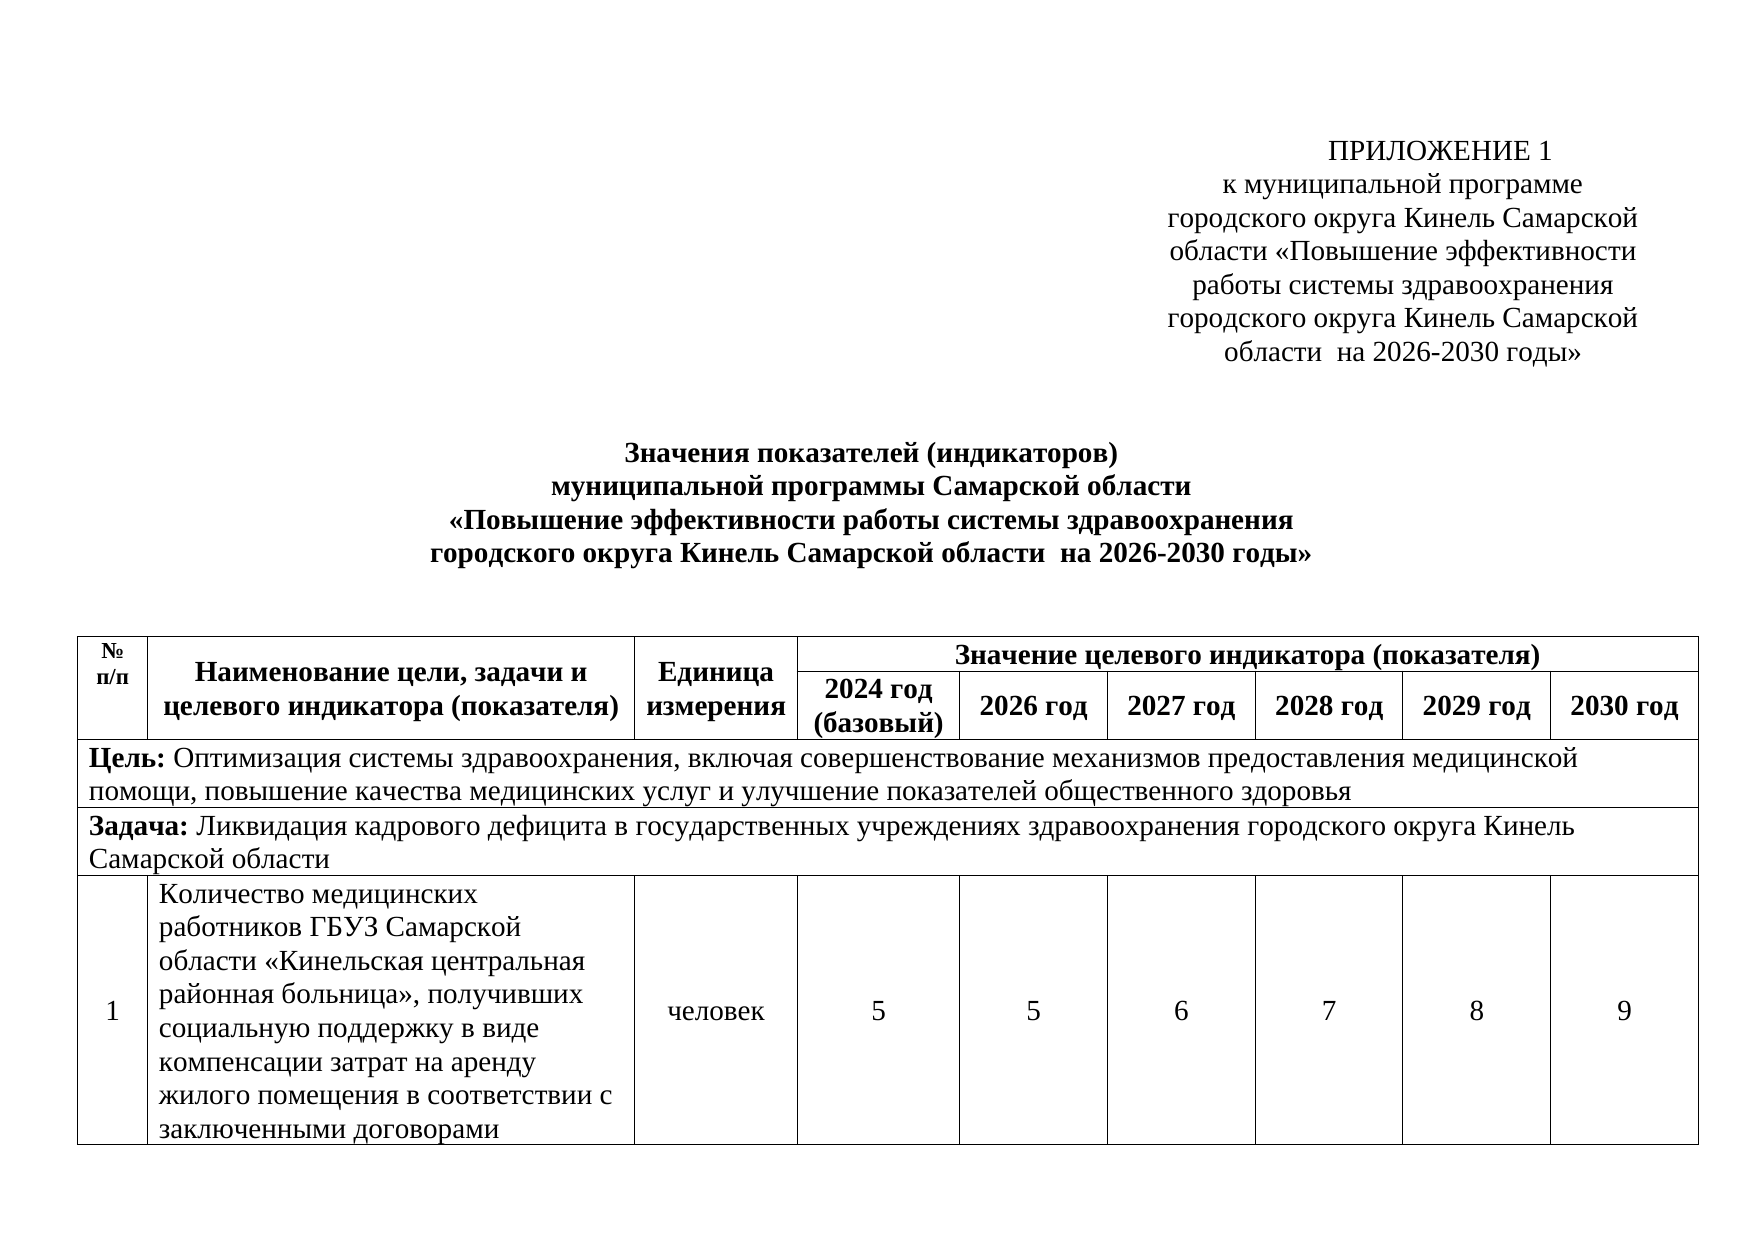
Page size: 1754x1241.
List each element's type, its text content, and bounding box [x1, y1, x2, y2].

text «Повышение эффективности работы системы здравоохранения [89, 502, 1654, 535]
text ПРИЛОЖЕНИЕ 1 [1152, 133, 1654, 166]
table_header № п/п [78, 637, 147, 739]
table_header Наименование цели, задачи и целевого индикатора (показателя) [148, 637, 634, 739]
table_cell 7 [1256, 876, 1402, 1144]
table_header Единица измерения [635, 637, 797, 739]
table_cell 2029 год [1403, 672, 1550, 739]
table_cell человек [635, 876, 797, 1144]
table_cell 2024 год (базовый) [798, 672, 959, 739]
table_cell 2027 год [1108, 672, 1255, 739]
table_cell Задача: Ликвидация кадрового дефицита в государственных учреждениях здравоохранения городского округа Кинель Самарской области [78, 808, 1698, 875]
table_cell 8 [1403, 876, 1550, 1144]
table_header Значение целевого индикатора (показателя) [798, 637, 1698, 671]
table_cell Количество медицинских работников ГБУЗ Самарской области «Кинельская центральная районная больница», получивших социальную поддержку в виде компенсации затрат на аренду жилого помещения в соответствии с заключенными договорами [148, 876, 634, 1144]
text муниципальной программы Самарской области [89, 468, 1654, 502]
table_cell 1 [78, 876, 147, 1144]
table_cell 9 [1551, 876, 1698, 1144]
table_cell 6 [1108, 876, 1255, 1144]
table_cell 5 [798, 876, 959, 1144]
table_cell 2030 год [1551, 672, 1698, 739]
table_cell 5 [960, 876, 1107, 1144]
text к муниципальной программе городского округа Кинель Самарской области «Повышение эффективности работы системы здравоохранения городского округа Кинель Самарской области на 2026-2030 годы» [1152, 166, 1654, 368]
text городского округа Кинель Самарской области на 2026-2030 годы» [89, 535, 1654, 569]
table_cell Цель: Оптимизация системы здравоохранения, включая совершенствование механизмов предоставления медицинской помощи, повышение качества медицинских услуг и улучшение показателей общественного здоровья [78, 740, 1698, 807]
table_cell 2028 год [1256, 672, 1402, 739]
text Значения показателей (индикаторов) [89, 435, 1654, 468]
table_cell 2026 год [960, 672, 1107, 739]
